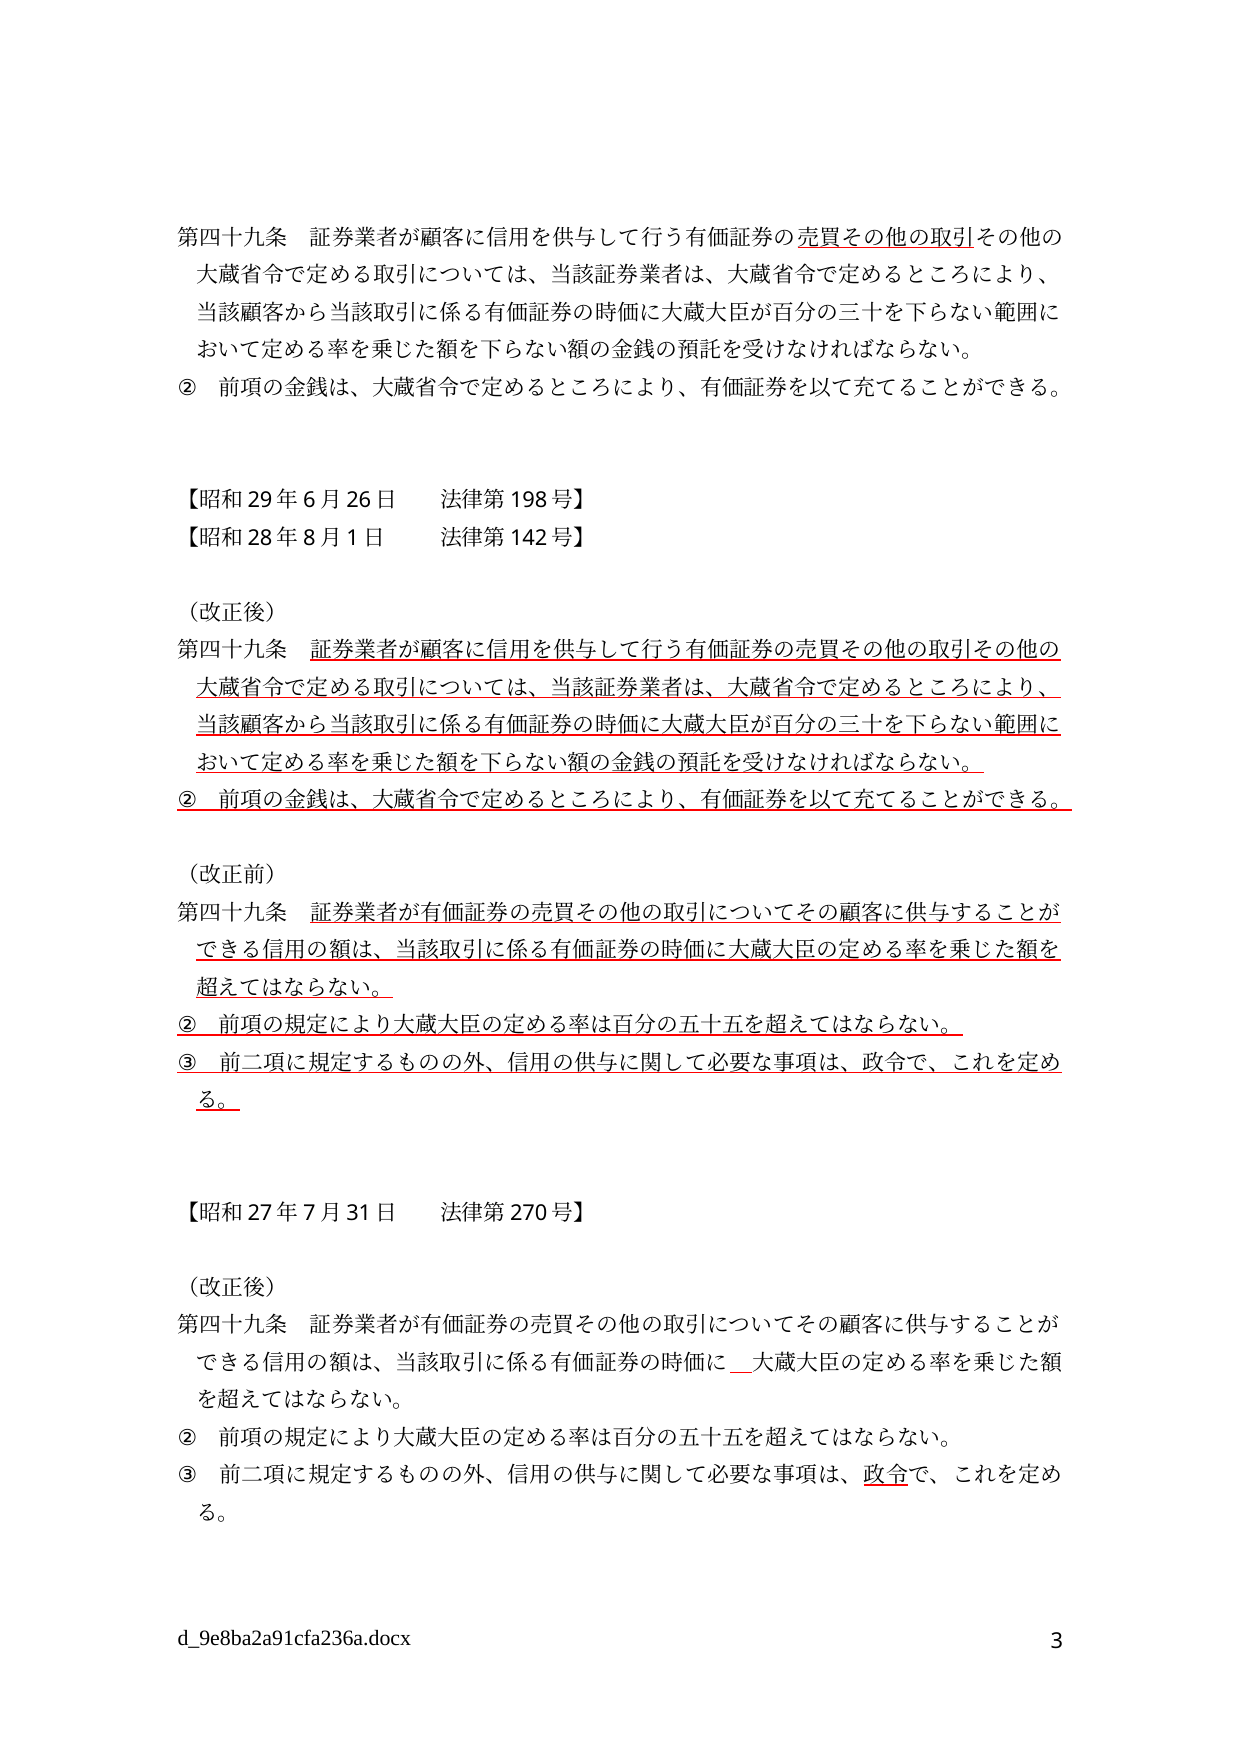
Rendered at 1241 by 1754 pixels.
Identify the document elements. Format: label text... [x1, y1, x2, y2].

text ② 前項の規定により大蔵大臣の定める率は百分の五十五を超えてはならない。 [177, 1417, 1063, 1454]
text 【昭和29年6月26日 法律第198号】 [177, 479, 1063, 517]
text ③ 前二項に規定するものの外、信用の供与に関して必要な事項は、政令で、これを定める。 [177, 1042, 1063, 1117]
text ② 前項の金銭は、大蔵省令で定めるところにより、有価証券を以て充てることができる。 [177, 779, 1063, 809]
text 第四十九条 証券業者が有価証券の売買その他の取引についてその顧客に供与することができる信用の額は、当該取引に係る有価証券の時価に大蔵大臣の定める率を乗じた額を超えてはならない。 [177, 892, 1063, 1004]
text （改正前） [177, 854, 1063, 892]
text ② 前項の規定により大蔵大臣の定める率は百分の五十五を超えてはならない。 [177, 1004, 1063, 1042]
text （改正後） [177, 1267, 1063, 1304]
text 第四十九条 証券業者が顧客に信用を供与して行う有価証券の売買その他の取引その他の大蔵省令で定める取引については、当該証券業者は、大蔵省令で定めるところにより、当該顧客から当該取引に係る有価証券の時価に大蔵大臣が百分の三十を下らない範囲において定める率を乗じた額を下らない額の金銭の預託を受けなければならない。 [177, 217, 1063, 367]
text 【昭和28年8月1日 法律第142号】 [177, 517, 1063, 554]
text ② 前項の金銭は、大蔵省令で定めるところにより、有価証券を以て充てることができる。 [177, 367, 1063, 404]
text （改正後） [177, 592, 1063, 629]
text 【昭和27年7月31日 法律第270号】 [177, 1192, 1063, 1229]
text 第四十九条 証券業者が有価証券の売買その他の取引についてその顧客に供与することができる信用の額は、当該取引に係る有価証券の時価に 大蔵大臣の定める率を乗じた額を超えてはならない。 [177, 1304, 1063, 1417]
text ③ 前二項に規定するものの外、信用の供与に関して必要な事項は、政令で、これを定める。 [177, 1454, 1063, 1529]
text 第四十九条 証券業者が顧客に信用を供与して行う有価証券の売買その他の取引その他の大蔵省令で定める取引については、当該証券業者は、大蔵省令で定めるところにより、当該顧客から当該取引に係る有価証券の時価に大蔵大臣が百分の三十を下らない範囲において定める率を乗じた額を下らない額の金銭の預託を受けなければならない。 [177, 629, 1063, 779]
